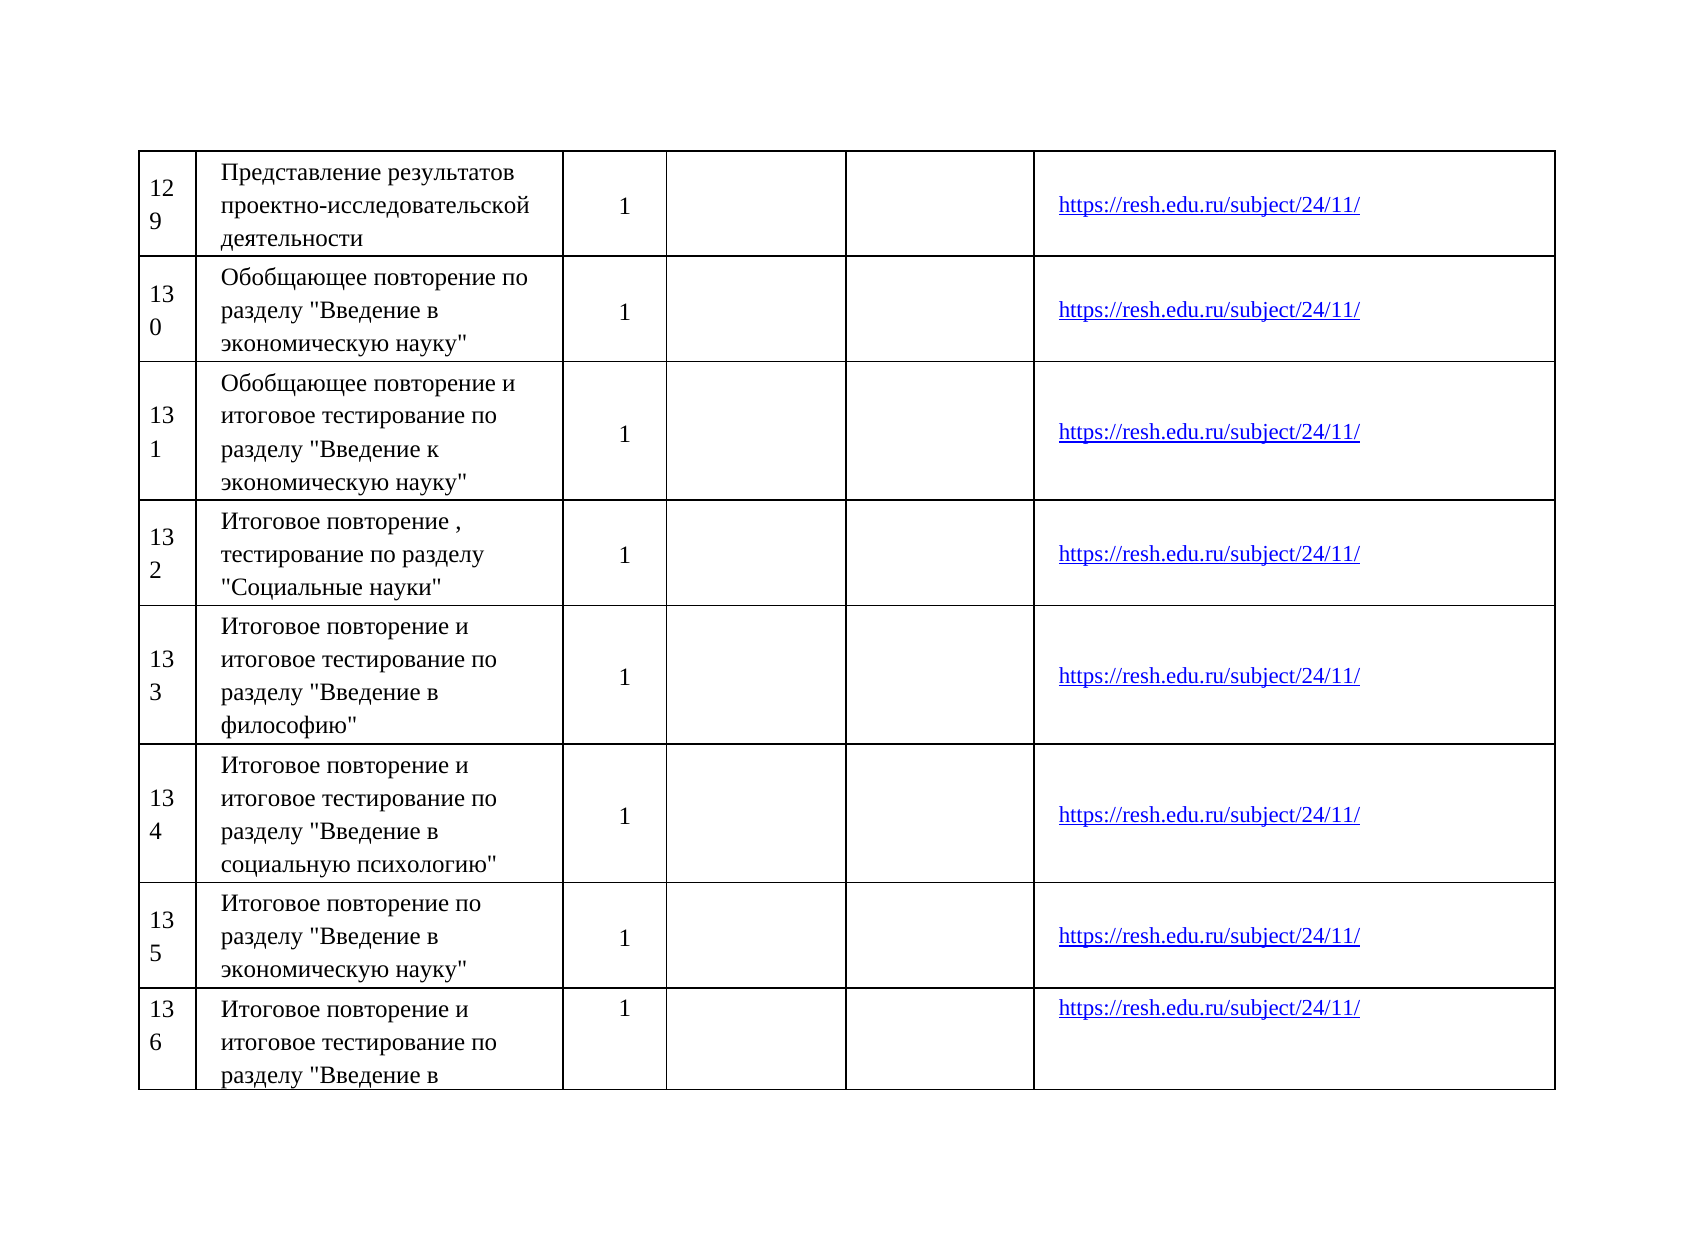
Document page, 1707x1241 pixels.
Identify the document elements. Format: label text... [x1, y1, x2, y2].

table_cell 1 [564, 257, 666, 361]
table_cell [667, 883, 845, 987]
table_cell Итоговое повторение и итоговое тестирование по разделу "Введение в философию" [197, 606, 562, 743]
table_cell [667, 989, 845, 1088]
table_cell [847, 152, 1033, 255]
table_cell 1 [564, 152, 666, 255]
table_cell 1 [564, 745, 666, 882]
table_cell [667, 606, 845, 743]
table_cell 131 [140, 362, 195, 499]
table_cell 1 [564, 501, 666, 605]
table_cell [667, 152, 845, 255]
table_cell 133 [140, 606, 195, 743]
table_cell Обобщающее повторение и итоговое тестирование по разделу "Введение к экономическую науку" [197, 362, 562, 499]
table_cell [667, 745, 845, 882]
table_cell [847, 362, 1033, 499]
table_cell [1035, 152, 1554, 255]
table_cell https://resh.edu.ru/subject/24/11/ [1035, 606, 1554, 743]
table_cell Итоговое повторение , тестирование по разделу "Социальные науки" [197, 501, 562, 605]
table_cell [847, 883, 1033, 987]
table_cell 132 [140, 501, 195, 605]
table_cell 134 [140, 745, 195, 882]
table_cell 1 [564, 883, 666, 987]
table_cell [667, 362, 845, 499]
table_cell Обобщающее повторение по разделу "Введение в экономическую науку" [197, 257, 562, 361]
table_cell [1035, 989, 1554, 1088]
table_cell https://resh.edu.ru/subject/24/11/ [1035, 745, 1554, 882]
table_cell 1 [564, 362, 666, 499]
table_cell 135 [140, 883, 195, 987]
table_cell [197, 152, 562, 255]
table_cell 129 [140, 152, 195, 255]
table_cell https://resh.edu.ru/subject/24/11/ [1035, 362, 1554, 499]
table_cell Итоговое повторение и итоговое тестирование по разделу "Введение в социальную психологию" [197, 745, 562, 882]
table_cell [847, 745, 1033, 882]
table_cell Итоговое повторение по разделу "Введение в экономическую науку" [197, 883, 562, 987]
table_cell 130 [140, 257, 195, 361]
table_cell [847, 606, 1033, 743]
table_cell https://resh.edu.ru/subject/24/11/ [1035, 883, 1554, 987]
table_cell 1 [564, 606, 666, 743]
table_cell 1 [564, 989, 666, 1088]
table_cell [667, 257, 845, 361]
table_cell https://resh.edu.ru/subject/24/11/ [1035, 501, 1554, 605]
table_cell https://resh.edu.ru/subject/24/11/ [1035, 257, 1554, 361]
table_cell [197, 989, 562, 1088]
table_cell [847, 501, 1033, 605]
table_cell 136 [140, 989, 195, 1088]
table_cell [667, 501, 845, 605]
table_cell [847, 989, 1033, 1088]
table_cell [847, 257, 1033, 361]
